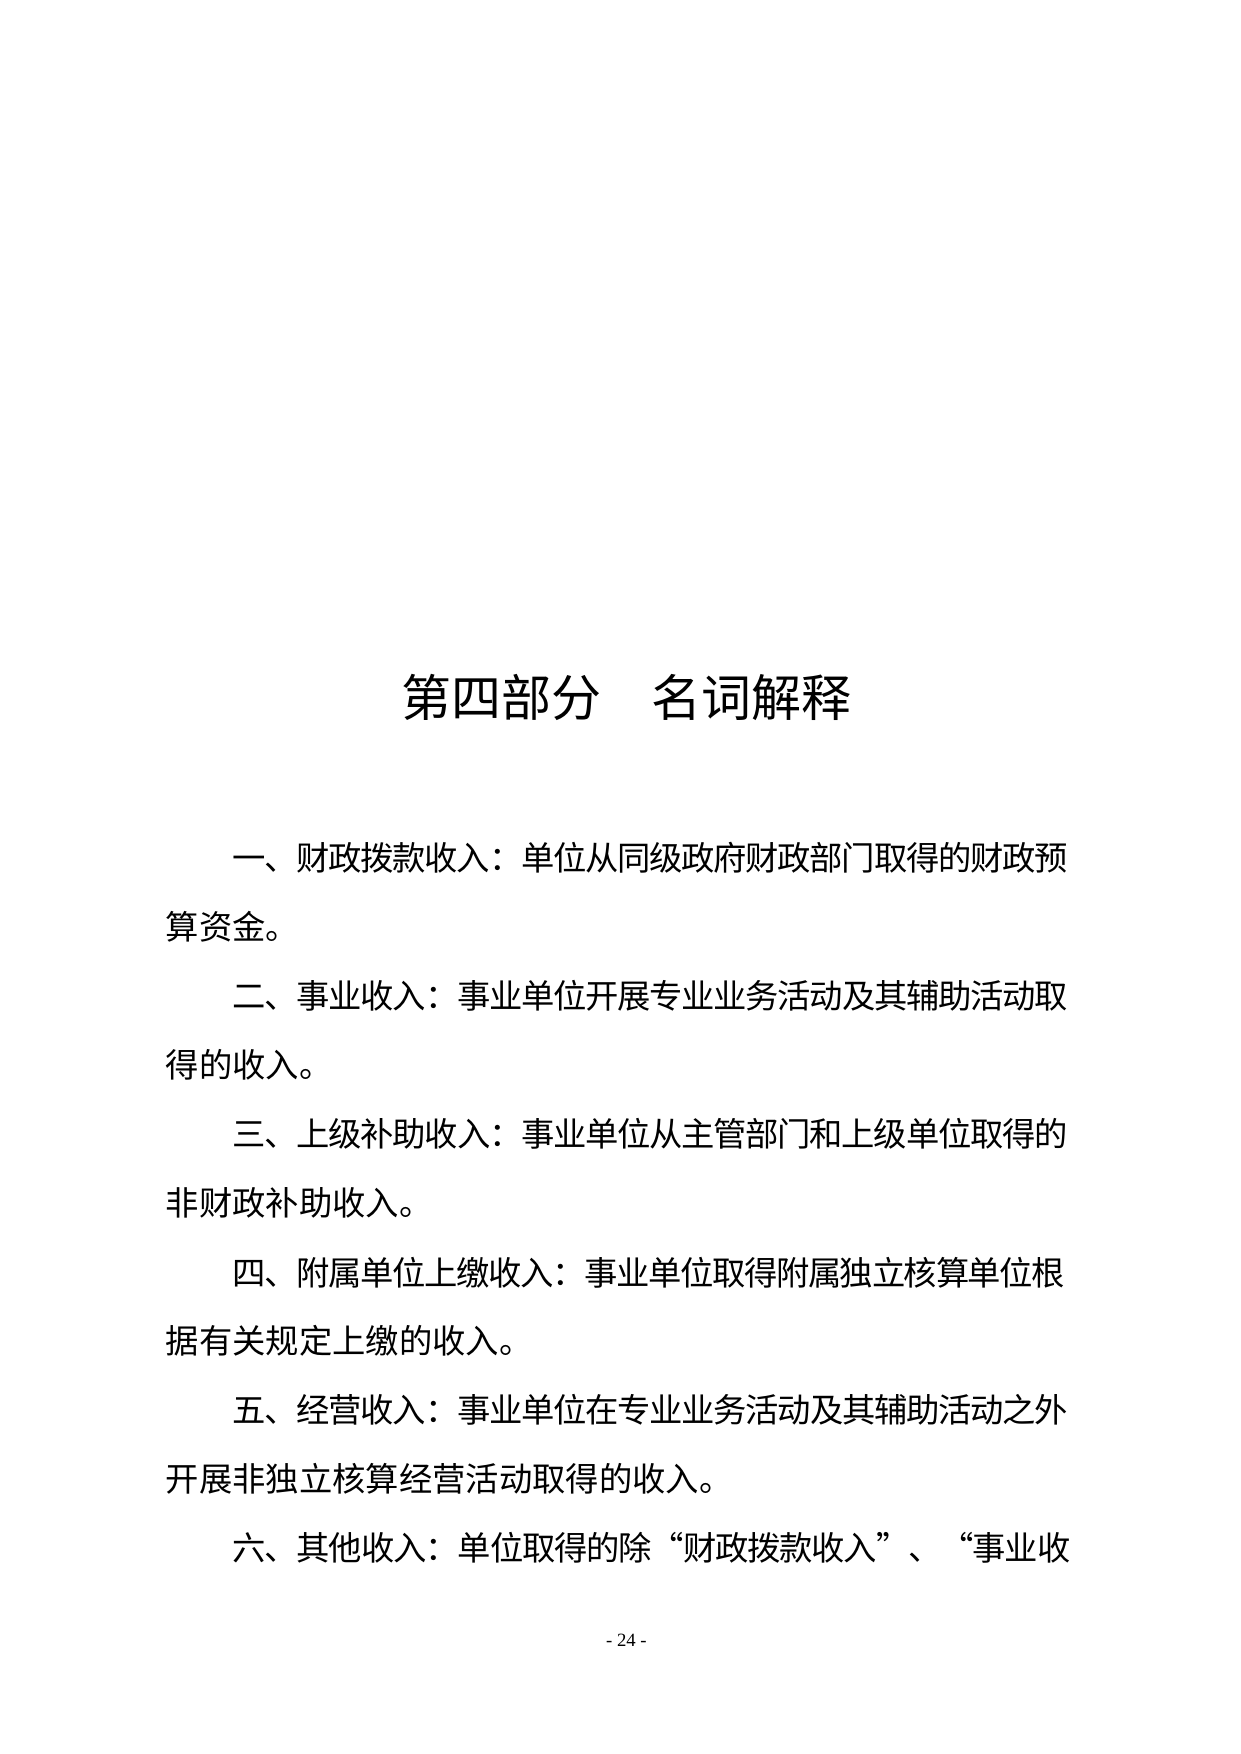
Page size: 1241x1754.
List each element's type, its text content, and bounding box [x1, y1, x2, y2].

text 五、经营收入：事业单位在专业业务活动及其辅助活动之外开展非独立核算经营活动取得的收入。 [166, 1384, 1087, 1501]
text 一、财政拨款收入：单位从同级政府财政部门取得的财政预算资金。 [166, 832, 1087, 949]
text 三、上级补助收入：事业单位从主管部门和上级单位取得的非财政补助收入。 [166, 1108, 1087, 1225]
text 四、附属单位上缴收入：事业单位取得附属独立核算单位根据有关规定上缴的收入。 [166, 1246, 1087, 1363]
text 二、事业收入：事业单位开展专业业务活动及其辅助活动取得的收入。 [166, 970, 1087, 1087]
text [166, 1522, 1104, 1570]
subtitle 第四部分 名词解释 [401, 658, 1115, 730]
